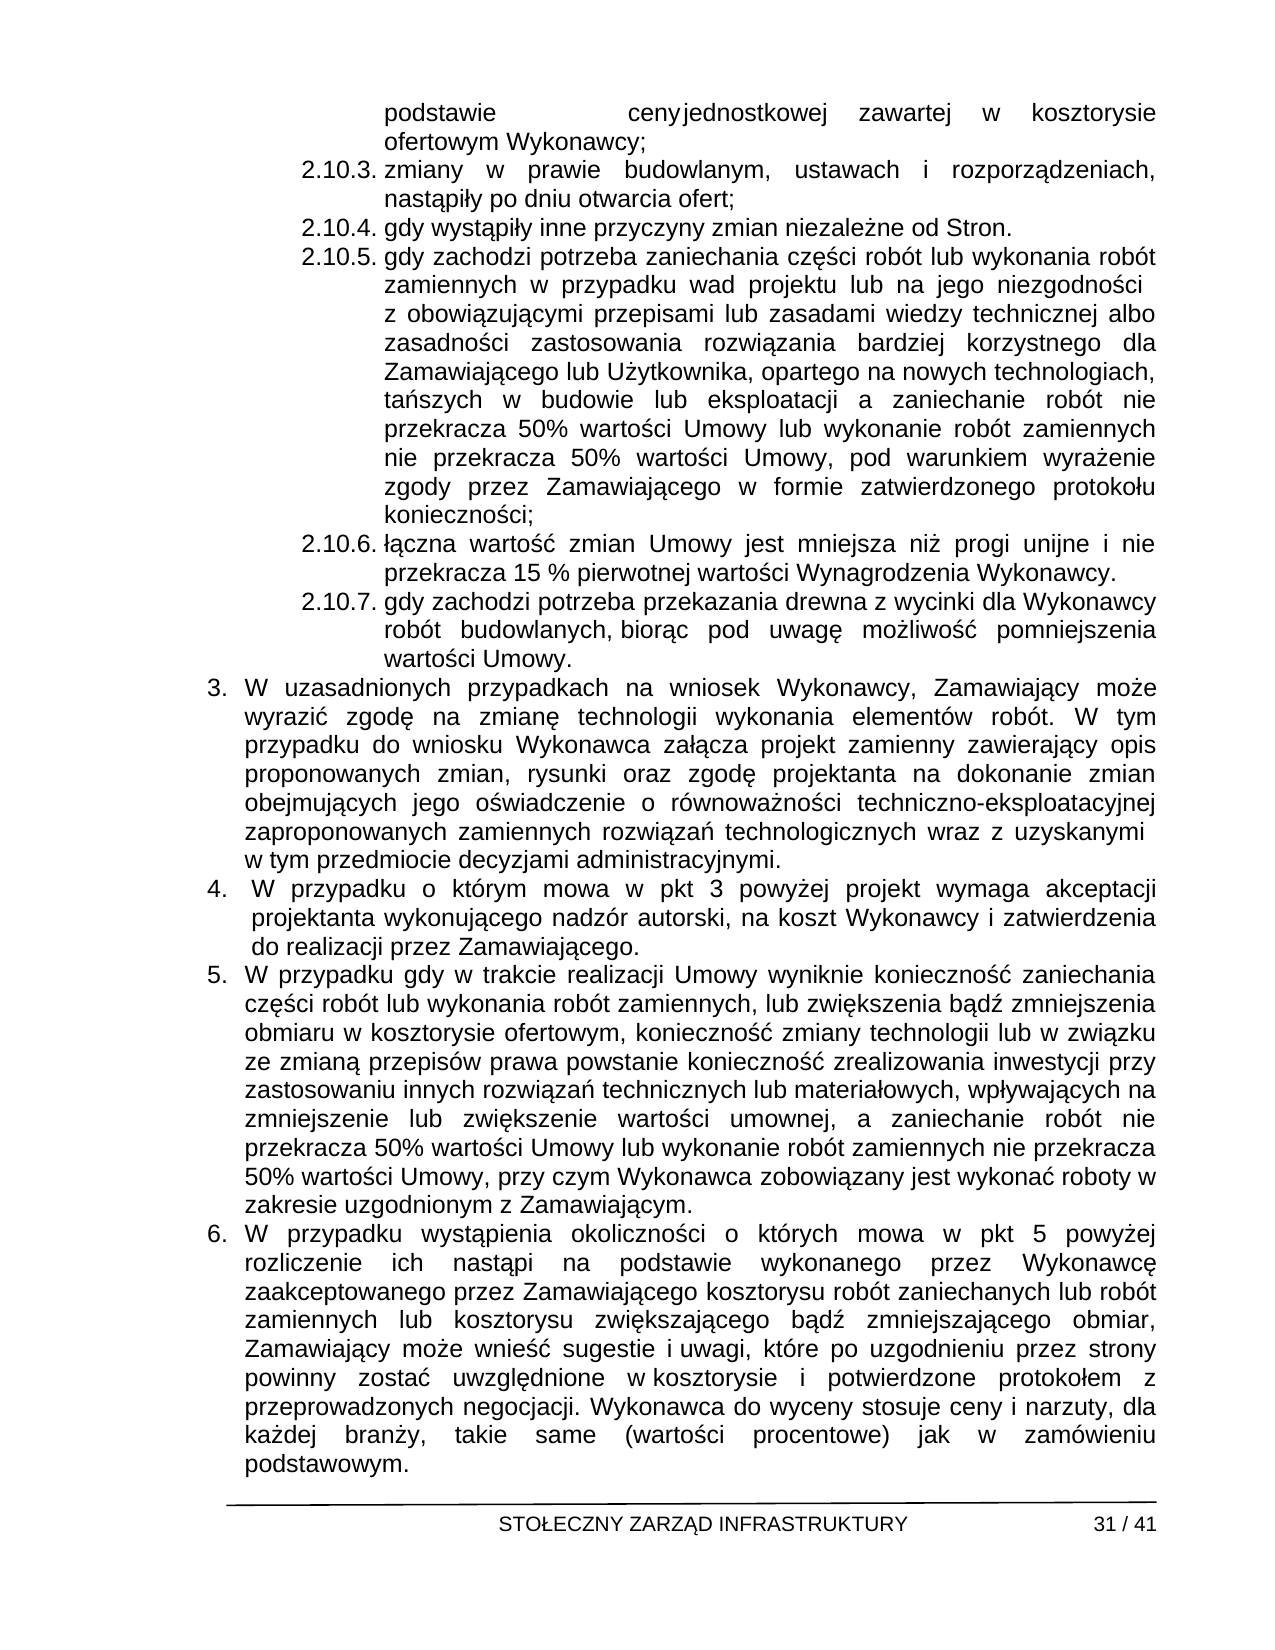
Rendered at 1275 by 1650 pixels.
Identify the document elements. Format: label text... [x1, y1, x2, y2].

list zmiany w prawie budowlanym, ustawach i rozporządzeniach, nastąpiły po dniu otwarcia ofert; [301, 155, 1157, 213]
list łączna wartość zmian Umowy jest mniejsza niż progi unijne i nie przekracza 15 % pierwotnej wartości Wynagrodzenia Wykonawcy. [301, 529, 1157, 587]
list W przypadku gdy w trakcie realizacji Umowy wyniknie konieczność zaniechania części robót lub wykonania robót zamiennych, lub zwiększenia bądź zmniejszenia obmiaru w kosztorysie ofertowym, konieczność zmiany technologii lub w związku ze zmianą przepisów prawa powstanie konieczność zrealizowania inwestycji przy zastosowaniu innych rozwiązań technicznych lub materiałowych, wpływających na zmniejszenie lub zwiększenie wartości umownej, a zaniechanie robót nie przekracza 50% wartości Umowy lub wykonanie robót zamiennych nie przekracza 50% wartości Umowy, przy czym Wykonawca zobowiązany jest wykonać roboty w zakresie uzgodnionym z Zamawiającym. [207, 960, 1157, 1219]
list gdy zachodzi potrzeba zaniechania części robót lub wykonania robót zamiennych w przypadku wad projektu lub na jego niezgodności z obowiązującymi przepisami lub zasadami wiedzy technicznej albo zasadności zastosowania rozwiązania bardziej korzystnego dla Zamawiającego lub Użytkownika, opartego na nowych technologiach, tańszych w budowie lub eksploatacji a zaniechanie robót nie przekracza 50% wartości Umowy lub wykonanie robót zamiennych nie przekracza 50% wartości Umowy, pod warunkiem wyrażenie zgody przez Zamawiającego w formie zatwierdzonego protokołu konieczności; [301, 242, 1157, 529]
list W uzasadnionych przypadkach na wniosek Wykonawcy, Zamawiający może wyrazić zgodę na zmianę technologii wykonania elementów robót. W tym przypadku do wniosku Wykonawca załącza projekt zamienny zawierający opis proponowanych zmian, rysunki oraz zgodę projektanta na dokonanie zmian obejmujących jego oświadczenie o równoważności techniczno-eksploatacyjnej zaproponowanych zamiennych rozwiązań technologicznych wraz z uzyskanymi w tym przedmiocie decyzjami administracyjnymi. [207, 673, 1157, 874]
list W przypadku o którym mowa w pkt 3 powyżej projekt wymaga akceptacji projektanta wykonującego nadzór autorski, na koszt Wykonawcy i zatwierdzenia do realizacji przez Zamawiającego. [207, 874, 1157, 960]
list gdy wystąpiły inne przyczyny zmian niezależne od Stron. [301, 213, 1157, 242]
list gdy zachodzi potrzeba przekazania drewna z wycinki dla Wykonawcy robót budowlanych, biorąc pod uwagę możliwość pomniejszenia wartości Umowy. [301, 587, 1157, 673]
list W przypadku wystąpienia okoliczności o których mowa w pkt 5 powyżej rozliczenie ich nastąpi na podstawie wykonanego przez Wykonawcę zaakceptowanego przez Zamawiającego kosztorysu robót zaniechanych lub robót zamiennych lub kosztorysu zwiększającego bądź zmniejszającego obmiar, Zamawiający może wnieść sugestie i uwagi, które po uzgodnieniu przez strony powinny zostać uwzględnione w kosztorysie i potwierdzone protokołem z przeprowadzonych negocjacji. Wykonawca do wyceny stosuje ceny i narzuty, dla każdej branży, takie same (wartości procentowe) jak w zamówieniu podstawowym. [207, 1219, 1157, 1478]
